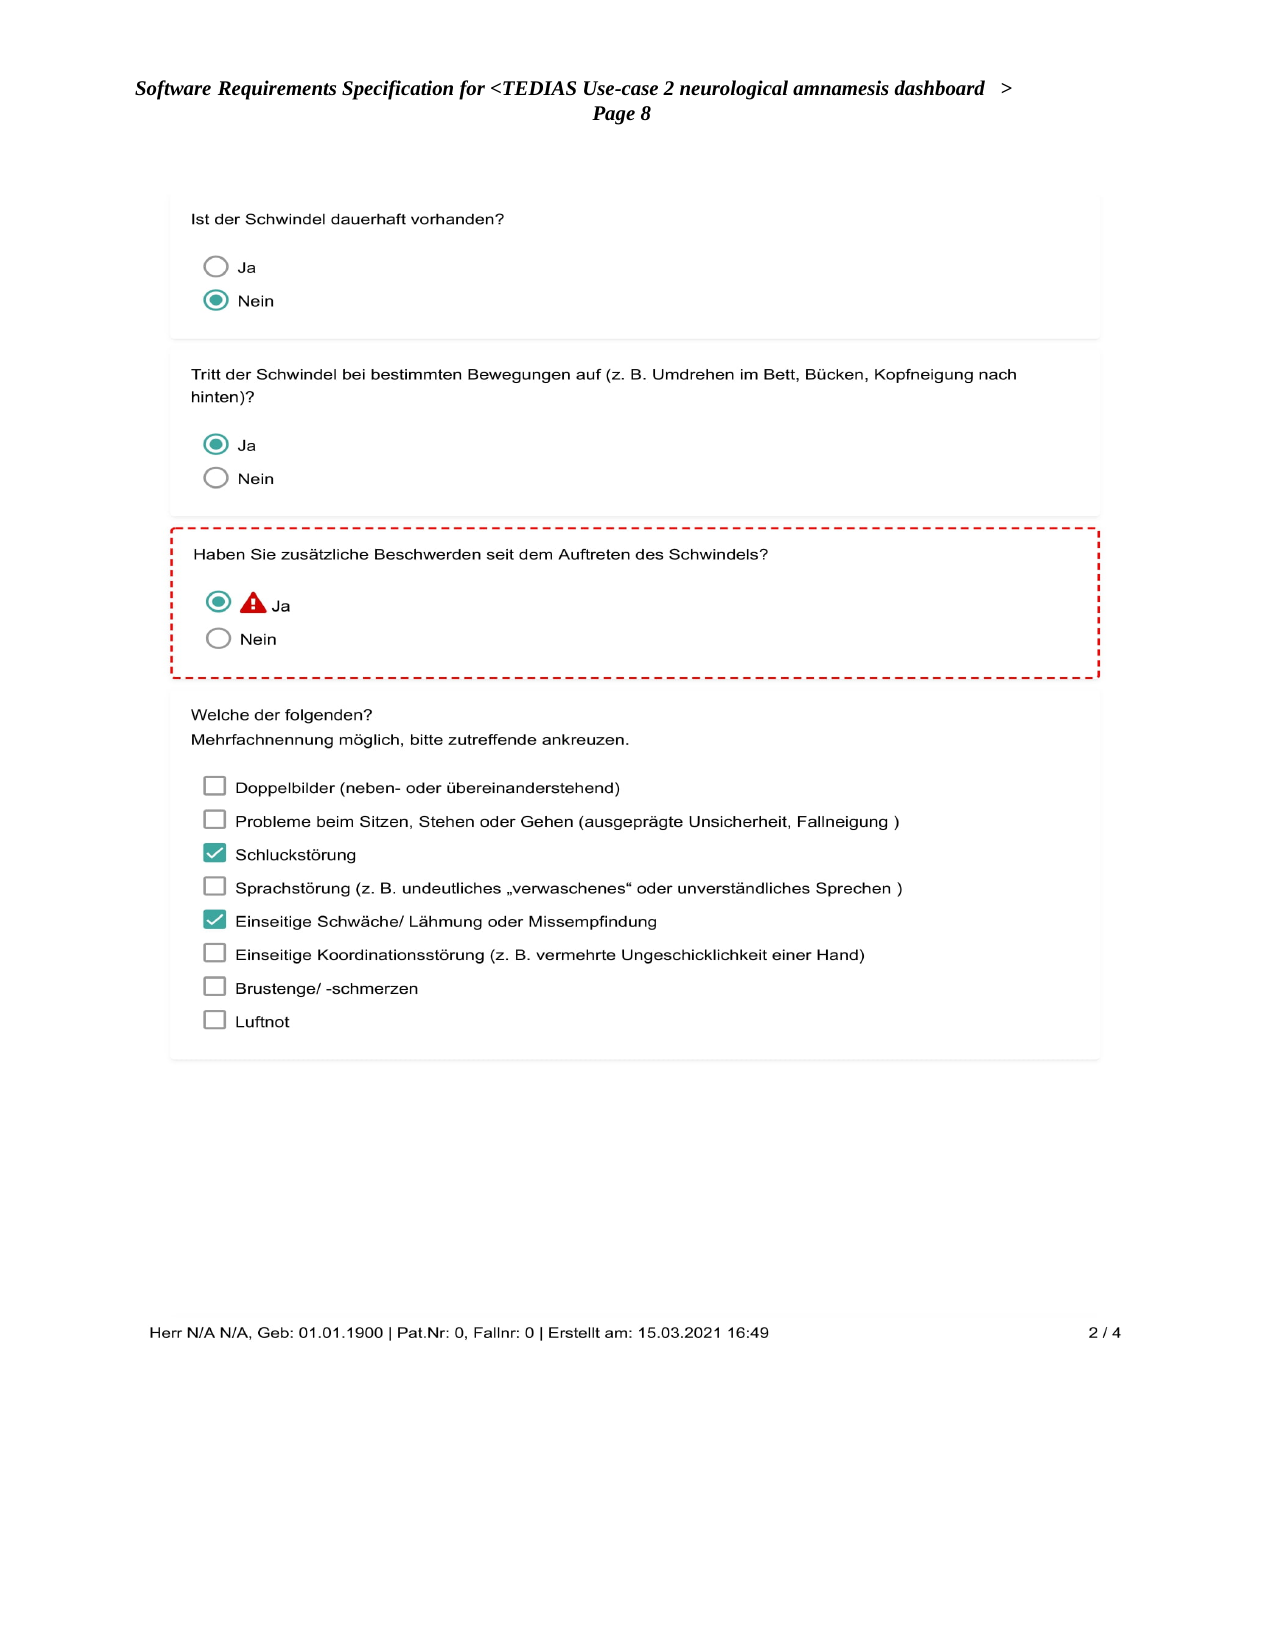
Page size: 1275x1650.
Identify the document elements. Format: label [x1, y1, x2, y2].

picture [132, 151, 1138, 1360]
